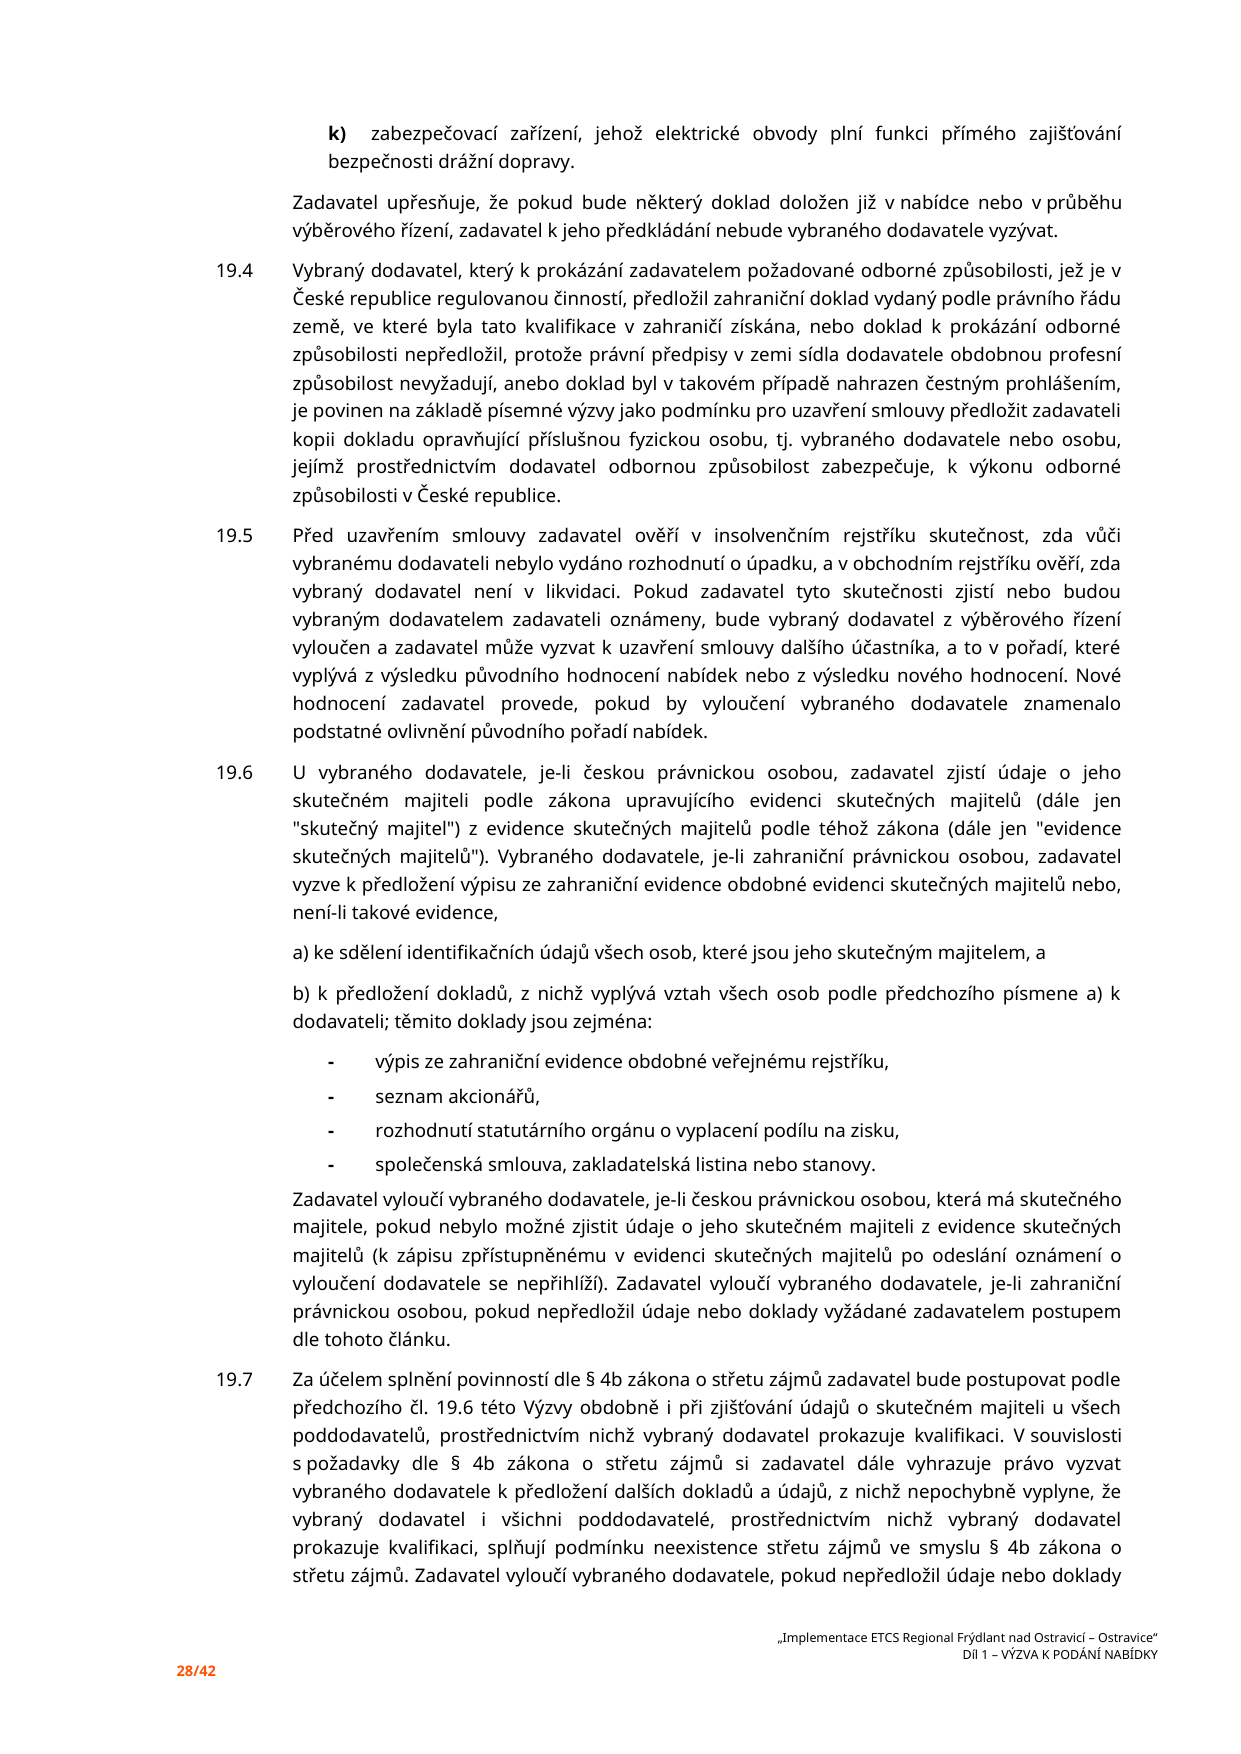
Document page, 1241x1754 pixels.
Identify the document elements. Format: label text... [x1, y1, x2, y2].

text U vybraného dodavatele, je-li českou právnickou osobou, zadavatel zjistí údaje o jeho skutečném majiteli podle zákona upravujícího evidenci skutečných majitelů (dále jen "skutečný majitel") z evidence skutečných majitelů podle téhož zákona (dále jen "evidence skutečných majitelů"). Vybraného dodavatele, je-li zahraniční právnickou osobou, zadavatel vyzve k předložení výpisu ze zahraniční evidence obdobné evidenci skutečných majitelů nebo, není-li takové evidence, [216, 759, 1122, 925]
text Zadavatel vyloučí vybraného dodavatele, je-li českou právnickou osobou, která má skutečného majitele, pokud nebylo možné zjistit údaje o jeho skutečném majiteli z evidence skutečných majitelů (k zápisu zpřístupněnému v evidenci skutečných majitelů po odeslání oznámení o vyloučení dodavatele se nepřihlíží). Zadavatel vyloučí vybraného dodavatele, je-li zahraniční právnickou osobou, pokud nepředložil údaje nebo doklady vyžádané zadavatelem postupem dle tohoto článku. [292, 1186, 1122, 1351]
text Před uzavřením smlouvy zadavatel ověří v insolvenčním rejstříku skutečnost, zda vůči vybranému dodavateli nebylo vydáno rozhodnutí o úpadku, a v obchodním rejstříku ověří, zda vybraný dodavatel není v likvidaci. Pokud zadavatel tyto skutečnosti zjistí nebo budou vybraným dodavatelem zadavateli oznámeny, bude vybraný dodavatel z výběrového řízení vyloučen a zadavatel může vyzvat k uzavření smlouvy dalšího účastníka, a to v pořadí, které vyplývá z výsledku původního hodnocení nabídek nebo z výsledku nového hodnocení. Nové hodnocení zadavatel provede, pokud by vyloučení vybraného dodavatele znamenalo podstatné ovlivnění původního pořadí nabídek. [216, 522, 1122, 744]
text b) k předložení dokladů, z nichž vyplývá vztah všech osob podle předchozího písmene a) k dodavateli; těmito doklady jsou zejména: [292, 980, 1122, 1034]
text Vybraný dodavatel, který k prokázání zadavatelem požadované odborné způsobilosti, jež je v České republice regulovanou činností, předložil zahraniční doklad vydaný podle právního řádu země, ve které byla tato kvalifikace v zahraničí získána, nebo doklad k prokázání odborné způsobilosti nepředložil, protože právní předpisy v zemi sídla dodavatele obdobnou profesní způsobilost nevyžadují, anebo doklad byl v takovém případě nahrazen čestným prohlášením, je povinen na základě písemné výzvy jako podmínku pro uzavření smlouvy předložit zadavateli kopii dokladu opravňující příslušnou fyzickou osobu, tj. vybraného dodavatele nebo osobu, jejímž prostřednictvím dodavatel odbornou způsobilost zabezpečuje, k výkonu odborné způsobilosti v České republice. [216, 258, 1122, 507]
text výpis ze zahraniční evidence obdobné veřejnému rejstříku, [328, 1049, 1122, 1074]
text rozhodnutí statutárního orgánu o vyplacení podílu na zisku, [328, 1117, 1122, 1143]
list k) zabezpečovací zařízení, jehož elektrické obvody plní funkci přímého zajišťování bezpečnosti drážní dopravy. [328, 121, 1122, 174]
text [216, 1366, 1122, 1588]
text seznam akcionářů, [328, 1083, 1122, 1108]
text Zadavatel upřesňuje, že pokud bude některý doklad doložen již v nabídce nebo v průběhu výběrového řízení, zadavatel k jeho předkládání nebude vybraného dodavatele vyzývat. [292, 189, 1122, 243]
text společenská smlouva, zakladatelská listina nebo stanovy. [328, 1152, 1122, 1177]
text a) ke sdělení identifikačních údajů všech osob, které jsou jeho skutečným majitelem, a [292, 940, 1122, 965]
